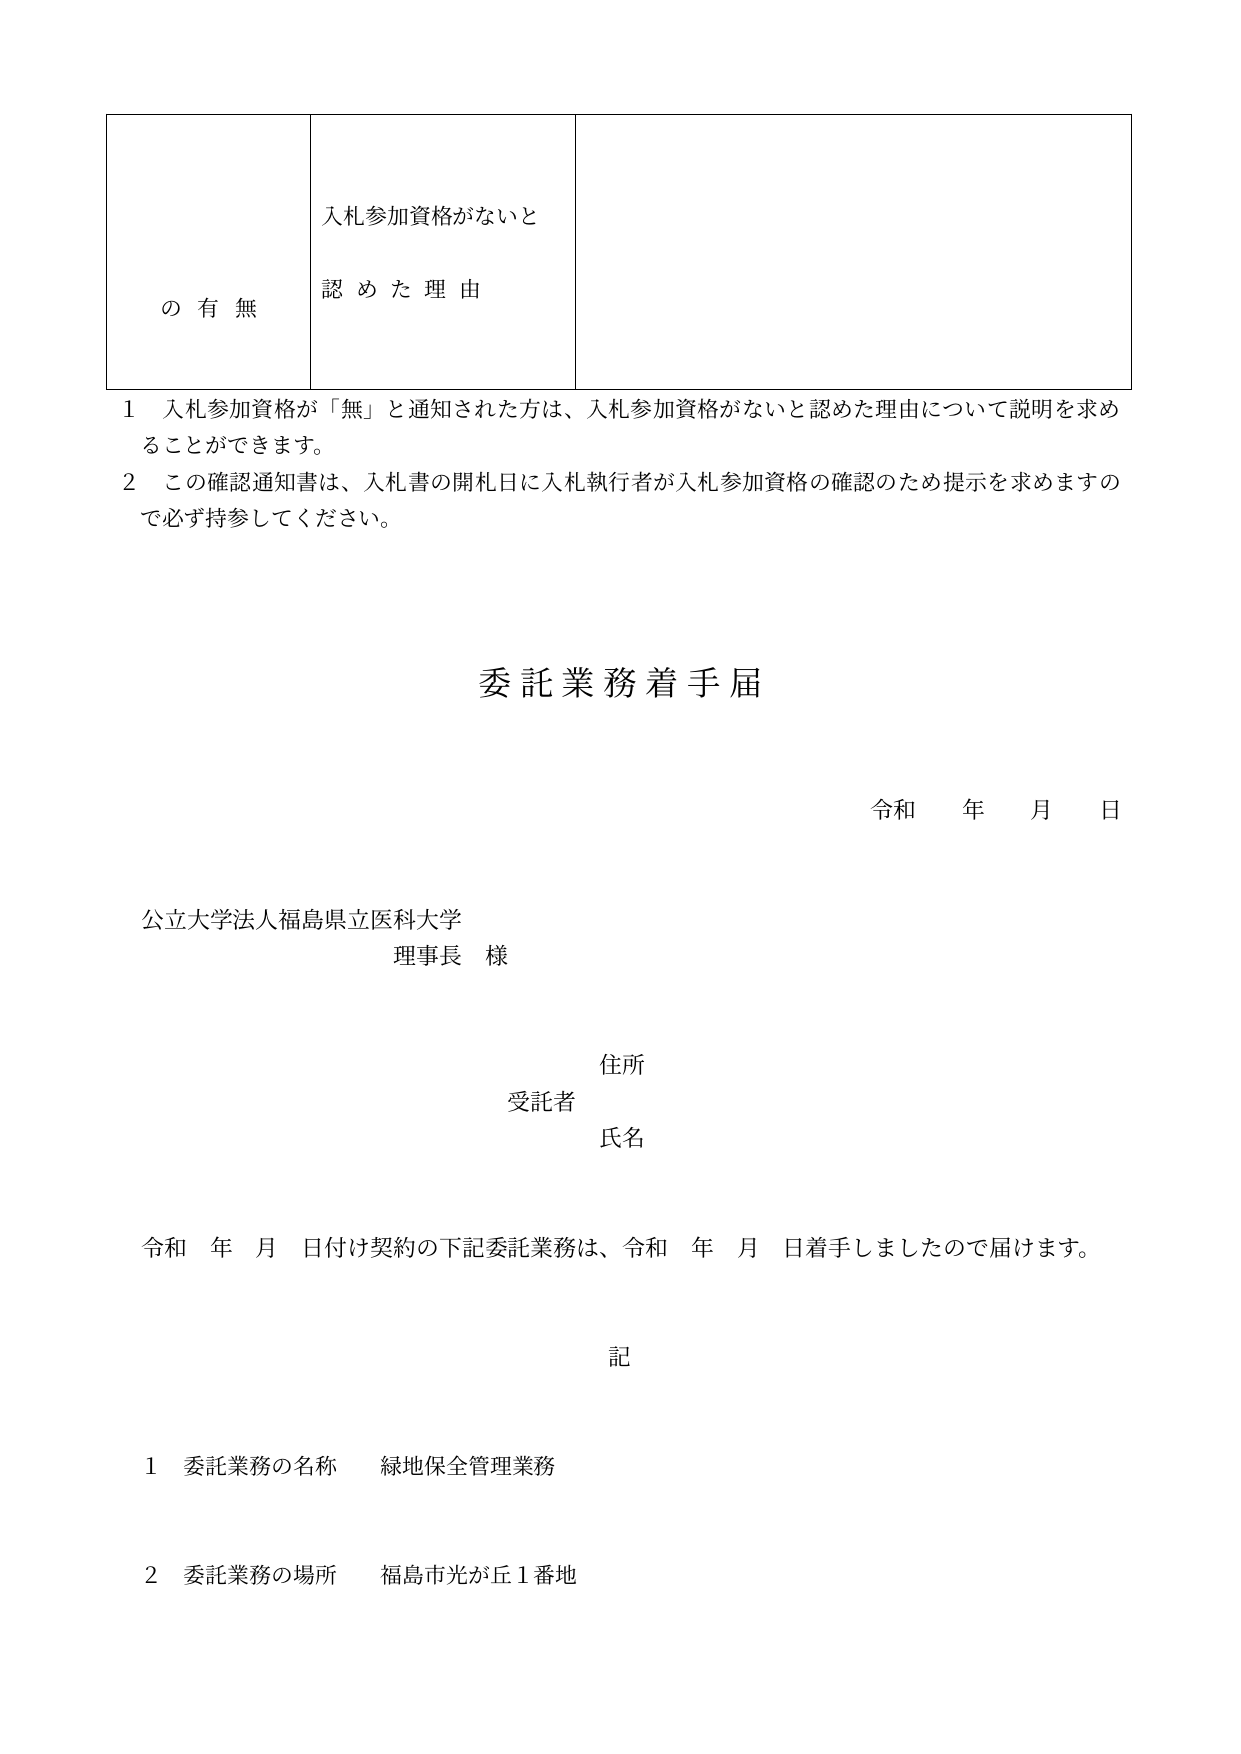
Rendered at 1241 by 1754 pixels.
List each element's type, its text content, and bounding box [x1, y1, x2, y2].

text 公立大学法人福島県立医科大学 [118, 900, 1122, 936]
table_cell [576, 115, 1131, 388]
text 受託者 [118, 1082, 1122, 1119]
text 理事長 様 [118, 936, 1122, 973]
text 氏名 [118, 1119, 1122, 1155]
text １ 委託業務の名称 緑地保全管理業務 [118, 1447, 1122, 1483]
text 令和 年 月 日 [118, 791, 1122, 827]
text ２ 委託業務の場所 福島市光が丘１番地 [118, 1556, 1122, 1593]
text ２ この確認通知書は、入札書の開札日に入札執行者が入札参加資格の確認のため提示を求めますので必ず持参してください。 [118, 462, 1122, 535]
subtitle 記 [118, 1337, 1122, 1374]
text 令和 年 月 日付け契約の下記委託業務は、令和 年 月 日着手しましたので届けます。 [118, 1228, 1122, 1264]
text 委 託 業 務 着 手 届 [118, 645, 1122, 718]
text 住所 [118, 1046, 1122, 1082]
table_cell 入札参加資格がないと 認めた理由 [311, 115, 575, 388]
text １ 入札参加資格が「無」と通知された方は、入札参加資格がないと認めた理由について説明を求めることができます。 [118, 390, 1122, 462]
